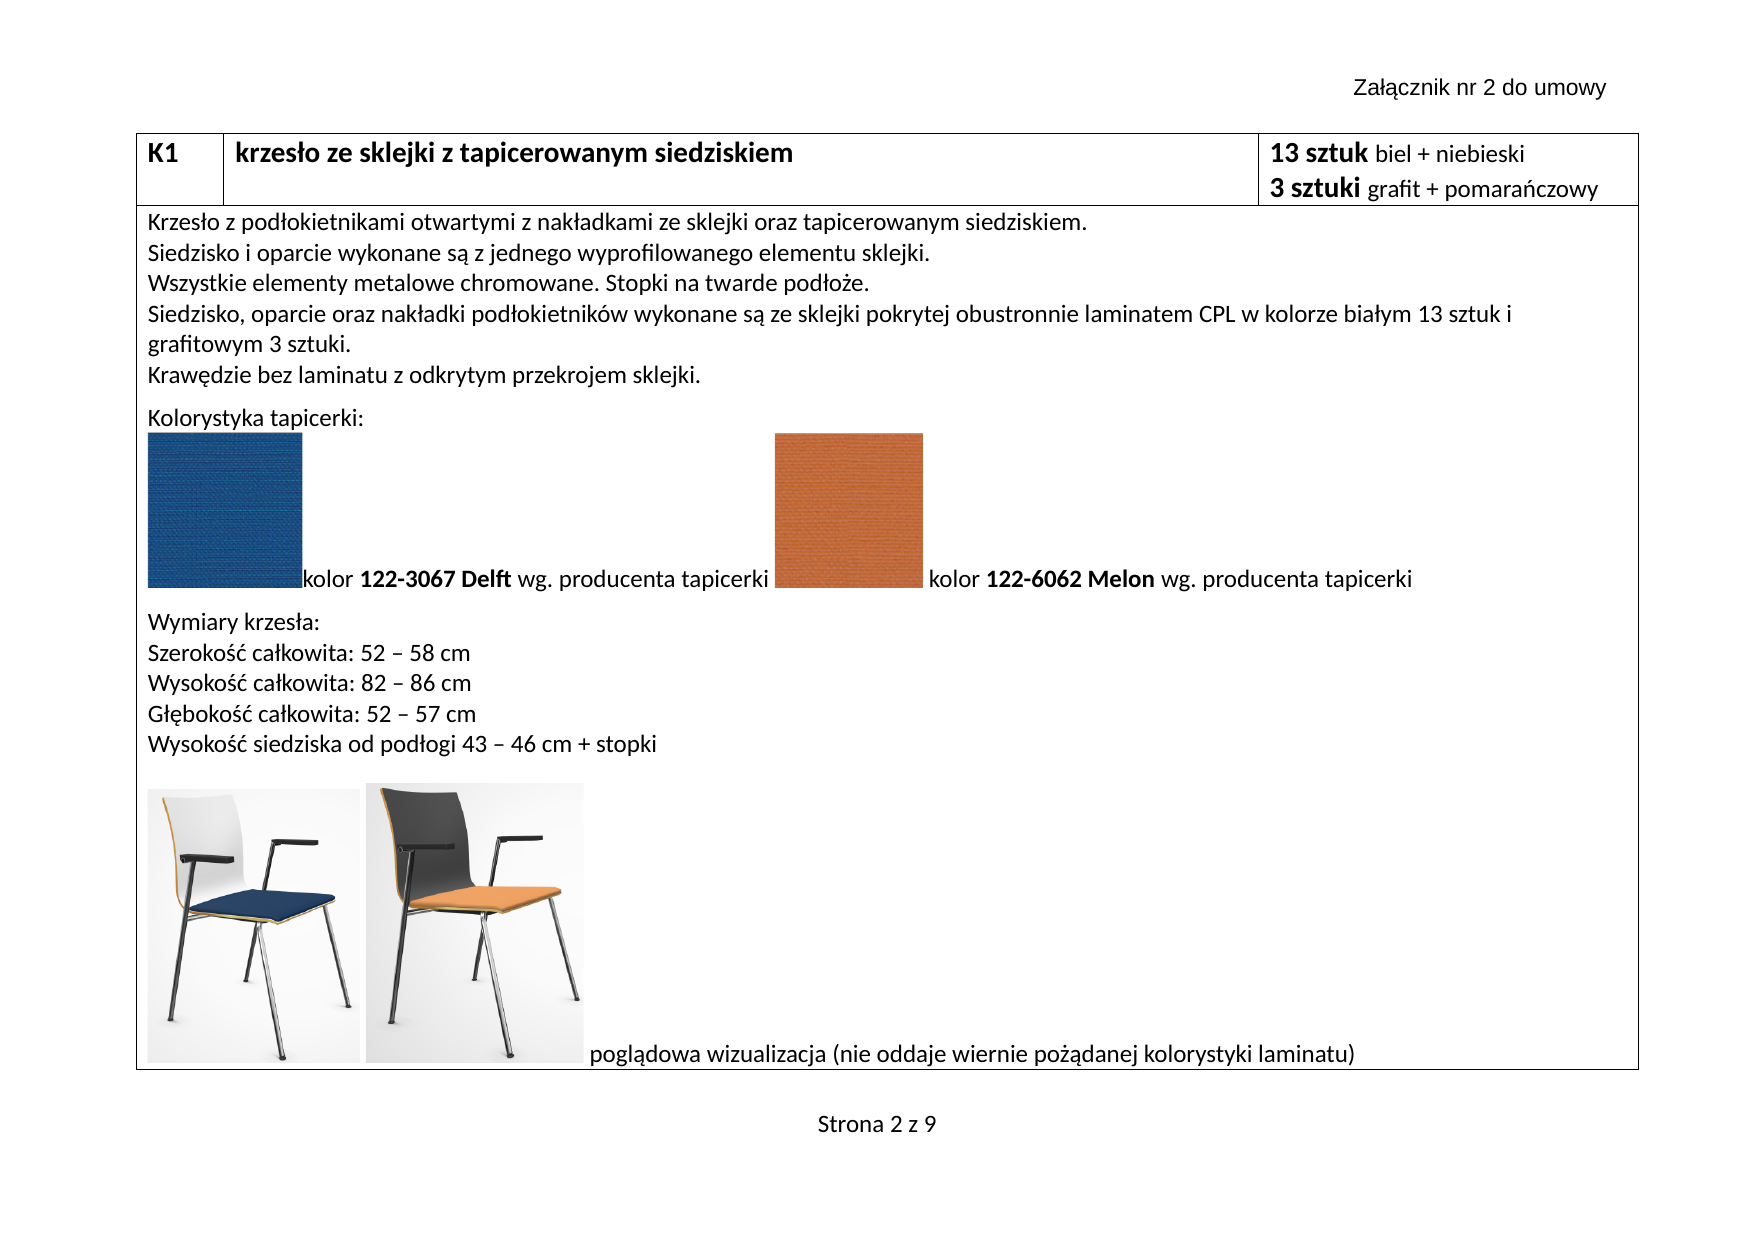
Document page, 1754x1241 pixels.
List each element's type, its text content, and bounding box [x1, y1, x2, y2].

table_header krzesło ze sklejki z tapicerowanym siedziskiem [224, 134, 1258, 205]
picture [147, 789, 361, 1063]
picture [147, 432, 303, 588]
table_cell Krzesło z podłokietnikami otwartymi z nakładkami ze sklejki oraz tapicerowanym siedziskiem. Siedzisko i oparcie wykonane są z jednego wyprofilowanego elementu sklejki. Wszystkie elementy metalowe chromowane. Stopki na twarde podłoże. Siedzisko, oparcie oraz nakładki podłokietników wykonane są ze sklejki pokrytej obustronnie laminatem CPL w kolorze białym 13 sztuk i grafitowym 3 sztuki. Krawędzie bez laminatu z odkrytym przekrojem sklejki. Kolorystyka tapicerki: kolor 122-3067 Delft wg. producenta tapicerki kolor 122-6062 Melon wg. producenta tapicerki Wymiary krzesła: Szerokość całkowita: 52 – 58 cm Wysokość całkowita: 82 – 86 cm Głębokość całkowita: 52 – 57 cm Wysokość siedziska od podłogi 43 – 46 cm + stopki poglądowa wizualizacja (nie oddaje wiernie pożądanej kolorystyki laminatu) [137, 206, 1638, 1069]
table_header K1 [137, 134, 223, 205]
table_header 13 sztuk biel + niebieski 3 sztuki grafit + pomarańczowy [1259, 134, 1638, 205]
picture [774, 432, 923, 588]
picture [365, 783, 584, 1063]
